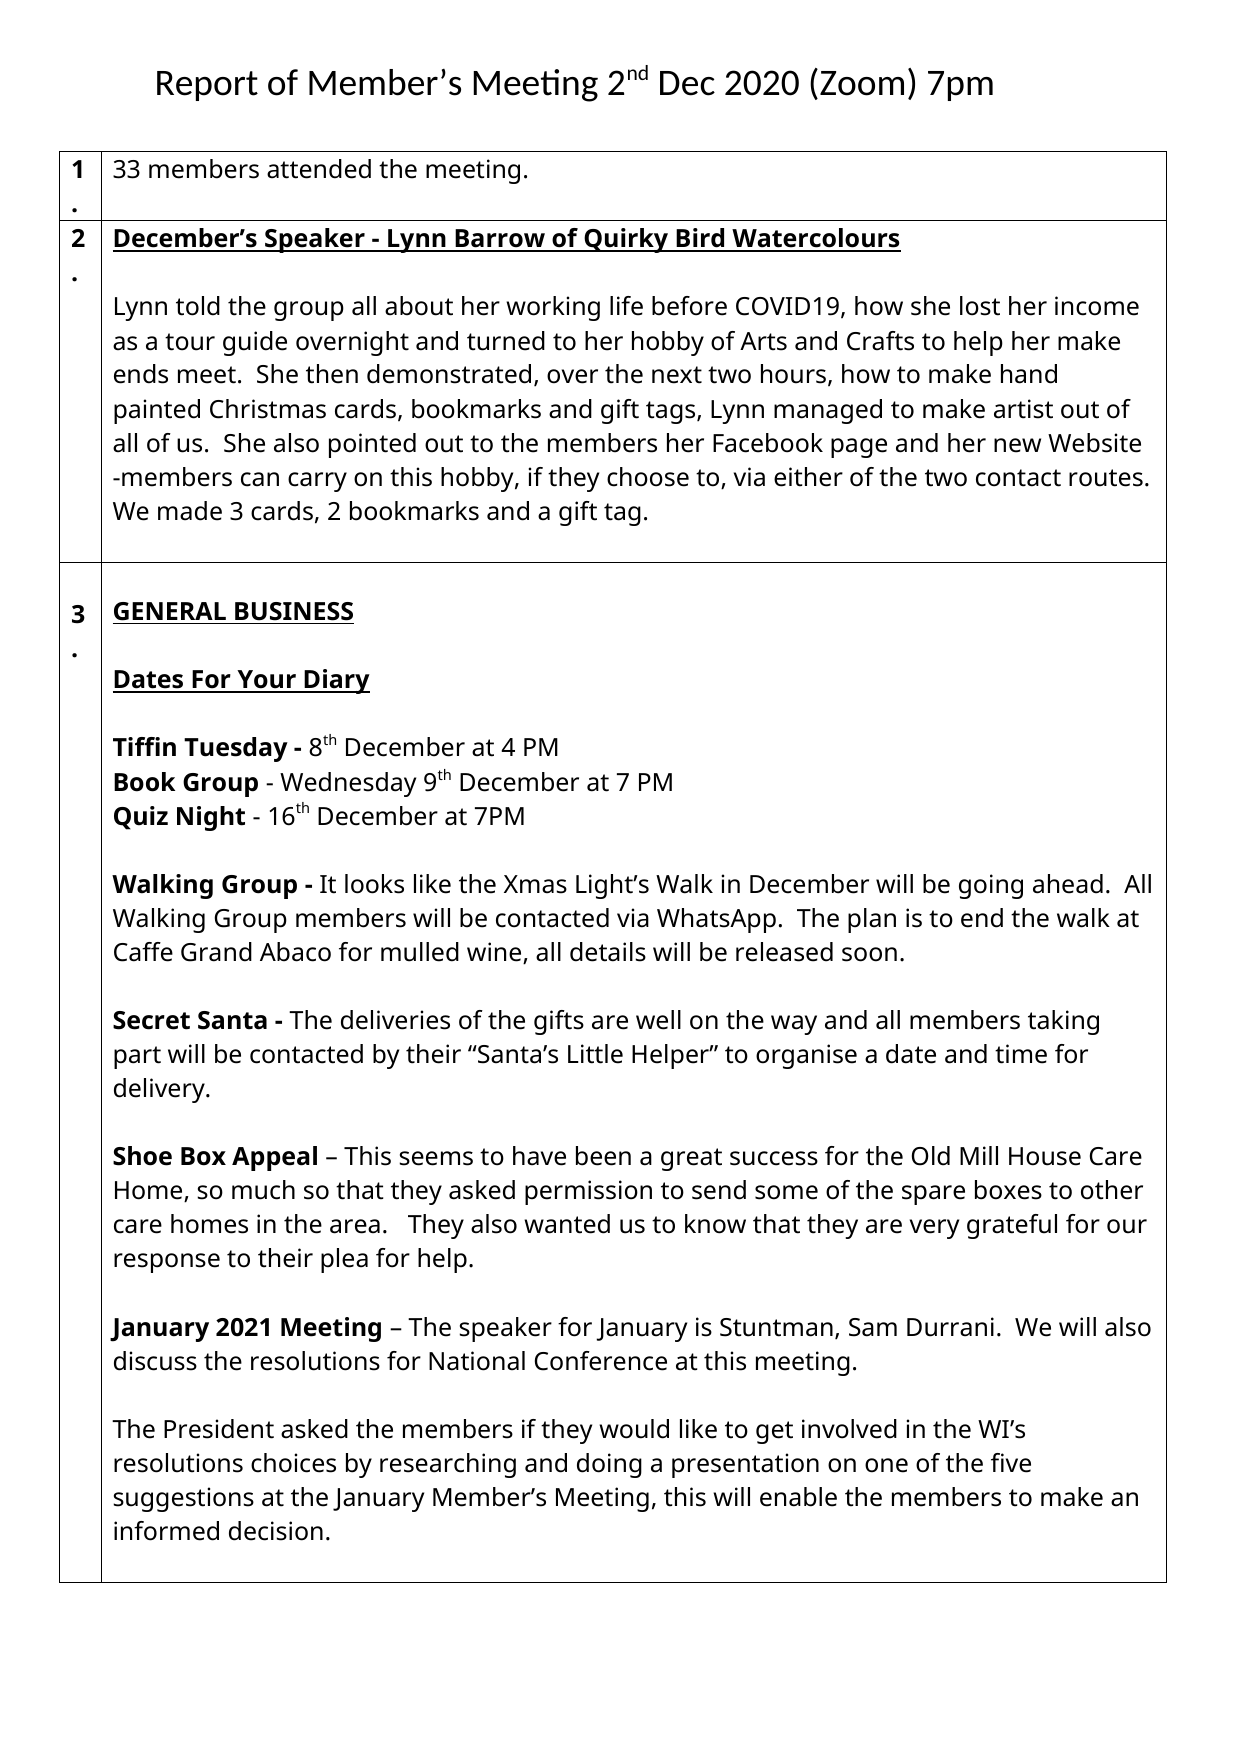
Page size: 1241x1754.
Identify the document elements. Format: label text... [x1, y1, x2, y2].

table_cell 2. [60, 221, 101, 562]
table_cell 3. [60, 563, 101, 1582]
table_cell December’s Speaker - Lynn Barrow of Quirky Bird Watercolours Lynn told the group all about her working life before COVID19, how she lost her income as a tour guide overnight and turned to her hobby of Arts and Crafts to help her make ends meet. She then demonstrated, over the next two hours, how to make hand painted Christmas cards, bookmarks and gift tags, Lynn managed to make artist out of all of us. She also pointed out to the members her Facebook page and her new Website -members can carry on this hobby, if they choose to, via either of the two contact routes. We made 3 cards, 2 bookmarks and a gift tag. [102, 221, 1166, 562]
table_header 1. [60, 152, 101, 220]
table_header 33 members attended the meeting. [102, 152, 1166, 220]
table_cell GENERAL BUSINESS Dates For Your Diary Tiffin Tuesday - 8th December at 4 PM Book Group - Wednesday 9th December at 7 PM Quiz Night - 16th December at 7PM Walking Group - It looks like the Xmas Light’s Walk in December will be going ahead. All Walking Group members will be contacted via WhatsApp. The plan is to end the walk at Caffe Grand Abaco for mulled wine, all details will be released soon. Secret Santa - The deliveries of the gifts are well on the way and all members taking part will be contacted by their “Santa’s Little Helper” to organise a date and time for delivery. Shoe Box Appeal – This seems to have been a great success for the Old Mill House Care Home, so much so that they asked permission to send some of the spare boxes to other care homes in the area. They also wanted us to know that they are very grateful for our response to their plea for help. January 2021 Meeting – The speaker for January is Stuntman, Sam Durrani. We will also discuss the resolutions for National Conference at this meeting. The President asked the members if they would like to get involved in the WI’s resolutions choices by researching and doing a presentation on one of the five suggestions at the January Member’s Meeting, this will enable the members to make an informed decision. [102, 563, 1166, 1582]
text Report of Member’s Meeting 2nd Dec 2020 (Zoom) 7pm [59, 59, 1090, 105]
